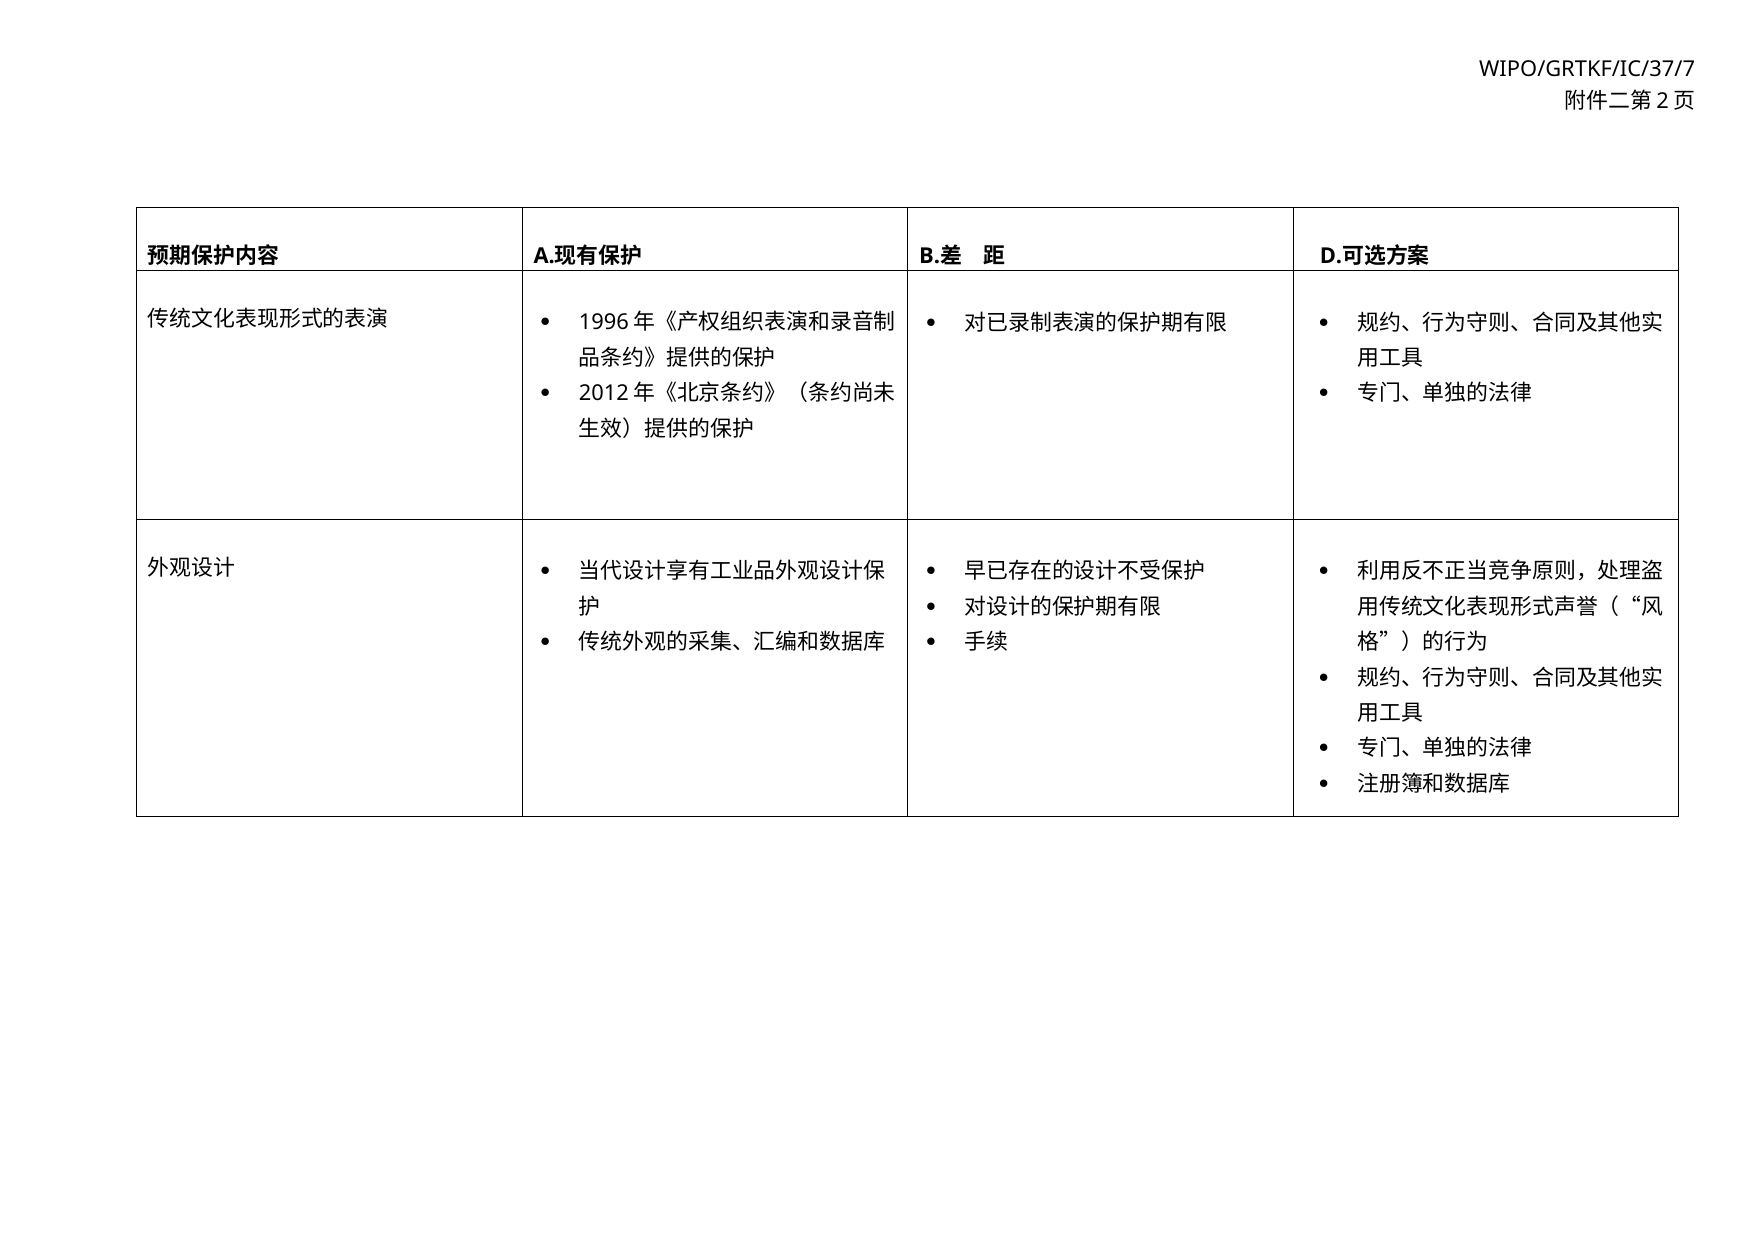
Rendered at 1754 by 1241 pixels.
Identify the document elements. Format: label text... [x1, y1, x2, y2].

table_cell 外观设计 [137, 520, 522, 816]
table_header 预期保护内容 [137, 208, 522, 270]
table_cell 对已录制表演的保护期有限 [908, 271, 1293, 519]
table_cell 规约、行为守则、合同及其他实用工具 专门、单独的法律 [1294, 271, 1678, 519]
table_cell 1996年《产权组织表演和录音制品条约》提供的保护 2012年《北京条约》（条约尚未生效）提供的保护 [523, 271, 907, 519]
table_header D.可选方案 [1294, 208, 1678, 270]
table_header B.差 距 [908, 208, 1293, 270]
table_header A.现有保护 [523, 208, 907, 270]
table_cell 早已存在的设计不受保护 对设计的保护期有限 手续 [908, 520, 1293, 816]
table_cell 利用反不正当竞争原则，处理盗用传统文化表现形式声誉（“风格”）的行为 规约、行为守则、合同及其他实用工具 专门、单独的法律 注册簿和数据库 [1294, 520, 1678, 816]
table_cell 当代设计享有工业品外观设计保‍护 传统外观的采集、汇编和数据库 [523, 520, 907, 816]
table_cell 传统文化表现形式的表演 [137, 271, 522, 519]
